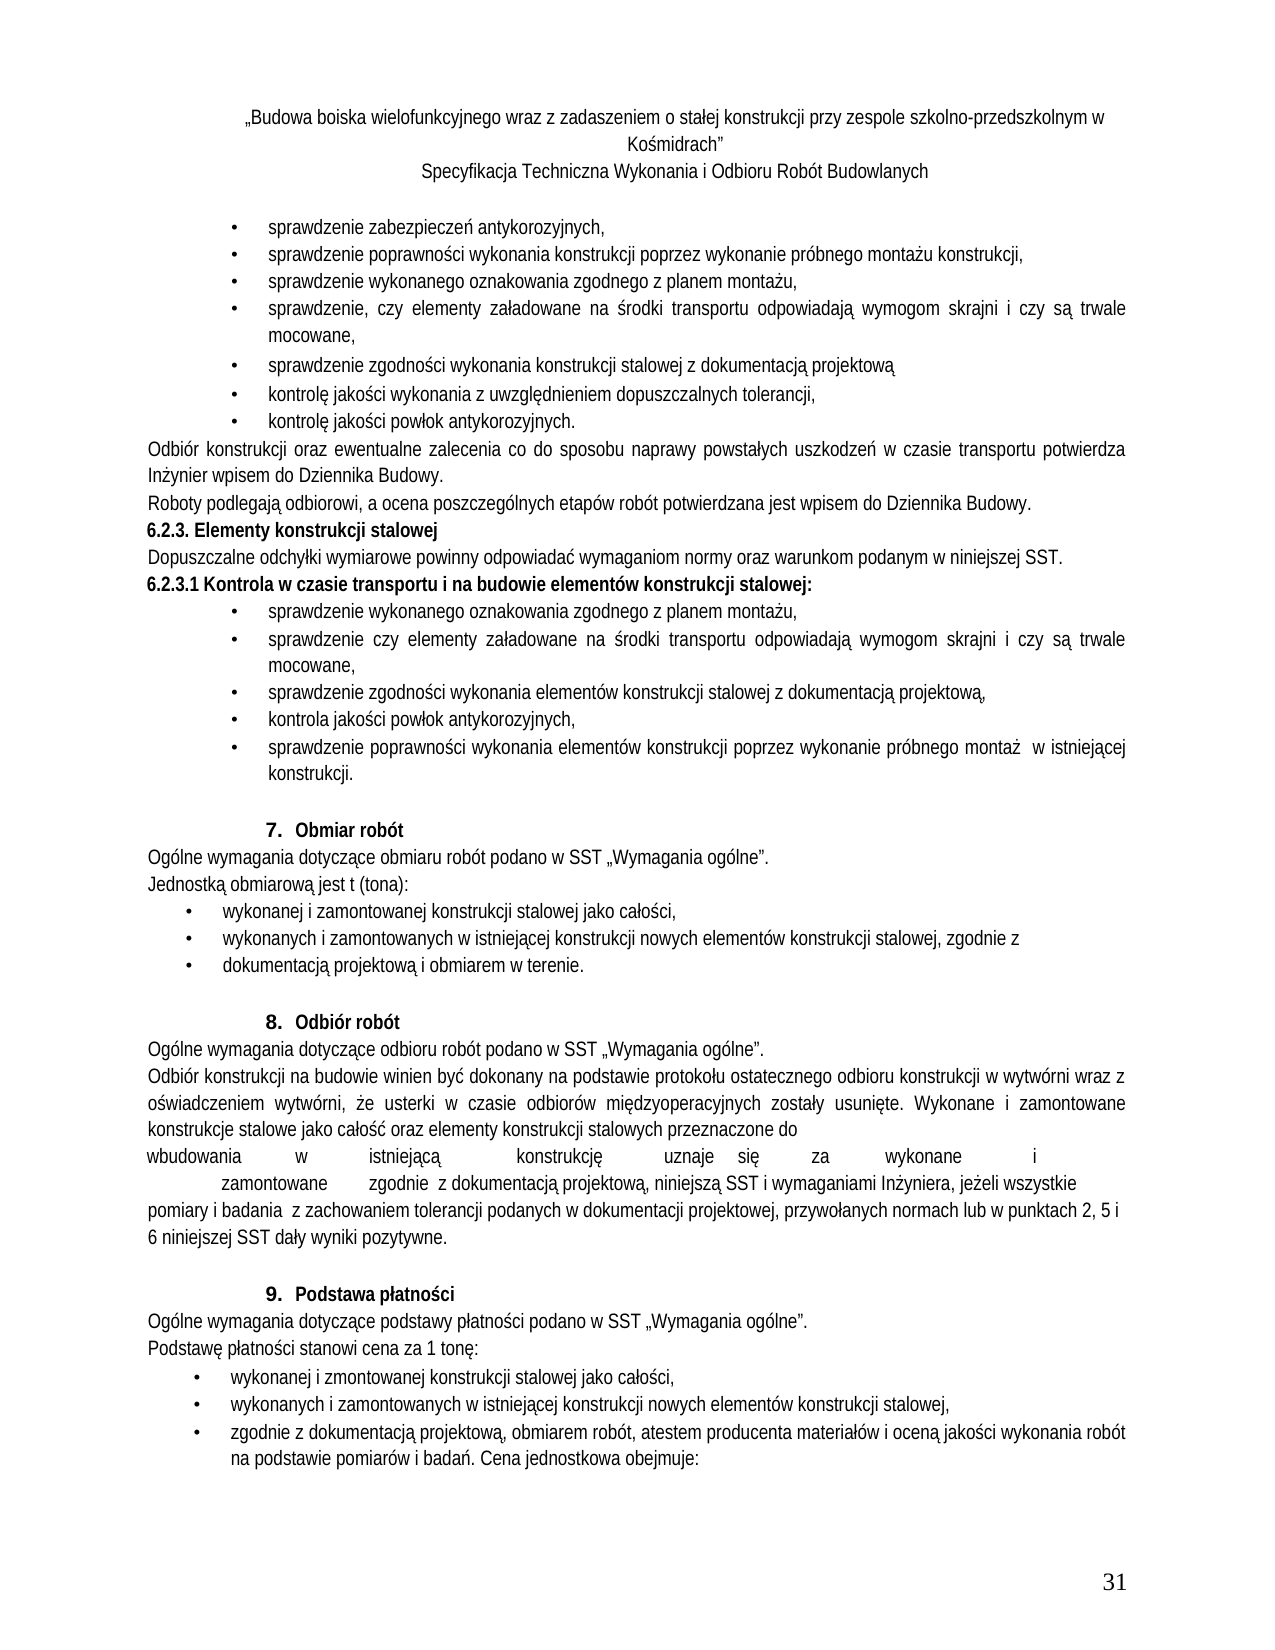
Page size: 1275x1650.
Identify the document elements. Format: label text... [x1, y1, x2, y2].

list Obmiar robót [265, 817, 1127, 841]
list zgodnie z dokumentacją projektową, obmiarem robót, atestem producenta materiałów i oceną jakości wykonania robót na podstawie pomiarów i badań. Cena jednostkowa obejmuje: [193, 1419, 1127, 1470]
list wykonanej i zmontowanej konstrukcji stalowej jako całości, [193, 1365, 1127, 1389]
list sprawdzenie wykonanego oznakowania zgodnego z planem montażu, [231, 269, 1127, 293]
list Odbiór robót [265, 1010, 1127, 1034]
list kontrolę jakości powłok antykorozyjnych. [231, 409, 1127, 433]
text wbudowania w istniejącą konstrukcję uznaje się za wykonane i zamontowane zgodnie z dokumentacją projektową, niniejszą SST i wymaganiami Inżyniera, jeżeli wszystkie pomiary i badania z zachowaniem tolerancji podanych w dokumentacji projektowej, przywołanych normach lub w punktach 2, 5 i 6 niniejszej SST dały wyniki pozytywne. [147, 1144, 1127, 1249]
list sprawdzenie poprawności wykonania konstrukcji poprzez wykonanie próbnego montażu konstrukcji, [231, 242, 1127, 266]
text Odbiór konstrukcji oraz ewentualne zalecenia co do sposobu naprawy powstałych uszkodzeń w czasie transportu potwierdza Inżynier wpisem do Dziennika Budowy. [148, 437, 1127, 487]
list kontrolę jakości wykonania z uwzględnieniem dopuszczalnych tolerancji, [231, 382, 1127, 406]
list sprawdzenie czy elementy załadowane na środki transportu odpowiadają wymogom skrajni i czy są trwale mocowane, [231, 626, 1127, 677]
text Dopuszczalne odchyłki wymiarowe powinny odpowiadać wymaganiom normy oraz warunkom podanym w niniejszej SST. [148, 545, 1127, 569]
list wykonanych i zamontowanych w istniejącej konstrukcji nowych elementów konstrukcji stalowej, [193, 1392, 1127, 1416]
text 6.2.3. Elementy konstrukcji stalowej [147, 518, 1127, 542]
text Ogólne wymagania dotyczące odbioru robót podano w SST „Wymagania ogólne”. [148, 1037, 1127, 1061]
list sprawdzenie wykonanego oznakowania zgodnego z planem montażu, [231, 599, 1127, 623]
list wykonanej i zamontowanej konstrukcji stalowej jako całości, [185, 899, 1127, 923]
list dokumentacją projektową i obmiarem w terenie. [185, 953, 1127, 977]
text Roboty podlegają odbiorowi, a ocena poszczególnych etapów robót potwierdzana jest wpisem do Dziennika Budowy. [148, 491, 1127, 514]
text Odbiór konstrukcji na budowie winien być dokonany na podstawie protokołu ostatecznego odbioru konstrukcji w wytwórni wraz z oświadczeniem wytwórni, że usterki w czasie odbiorów międzyoperacyjnych zostały usunięte. Wykonane i zamontowane konstrukcje stalowe jako całość oraz elementy konstrukcji stalowych przeznaczone do [148, 1064, 1127, 1141]
text Ogólne wymagania dotyczące obmiaru robót podano w SST „Wymagania ogólne”. [148, 845, 1127, 869]
list sprawdzenie poprawności wykonania elementów konstrukcji poprzez wykonanie próbnego montaż w istniejącej konstrukcji. [231, 734, 1127, 785]
list sprawdzenie zgodności wykonania konstrukcji stalowej z dokumentacją projektową [231, 352, 1127, 377]
list sprawdzenie zabezpieczeń antykorozyjnych, [231, 215, 1127, 239]
list wykonanych i zamontowanych w istniejącej konstrukcji nowych elementów konstrukcji stalowej, zgodnie z [185, 926, 1127, 950]
list sprawdzenie, czy elementy załadowane na środki transportu odpowiadają wymogom skrajni i czy są trwale mocowane, [231, 296, 1127, 347]
text Podstawę płatności stanowi cena za 1 tonę: [148, 1336, 1127, 1360]
text Ogólne wymagania dotyczące podstawy płatności podano w SST „Wymagania ogólne”. [148, 1309, 1127, 1333]
list sprawdzenie zgodności wykonania elementów konstrukcji stalowej z dokumentacją projektową, [231, 680, 1127, 704]
text 6.2.3.1 Kontrola w czasie transportu i na budowie elementów konstrukcji stalowej: [147, 572, 1127, 596]
list kontrola jakości powłok antykorozyjnych, [231, 707, 1127, 731]
list Podstawa płatności [265, 1281, 1127, 1306]
text Jednostką obmiarową jest t (tona): [148, 872, 1127, 896]
